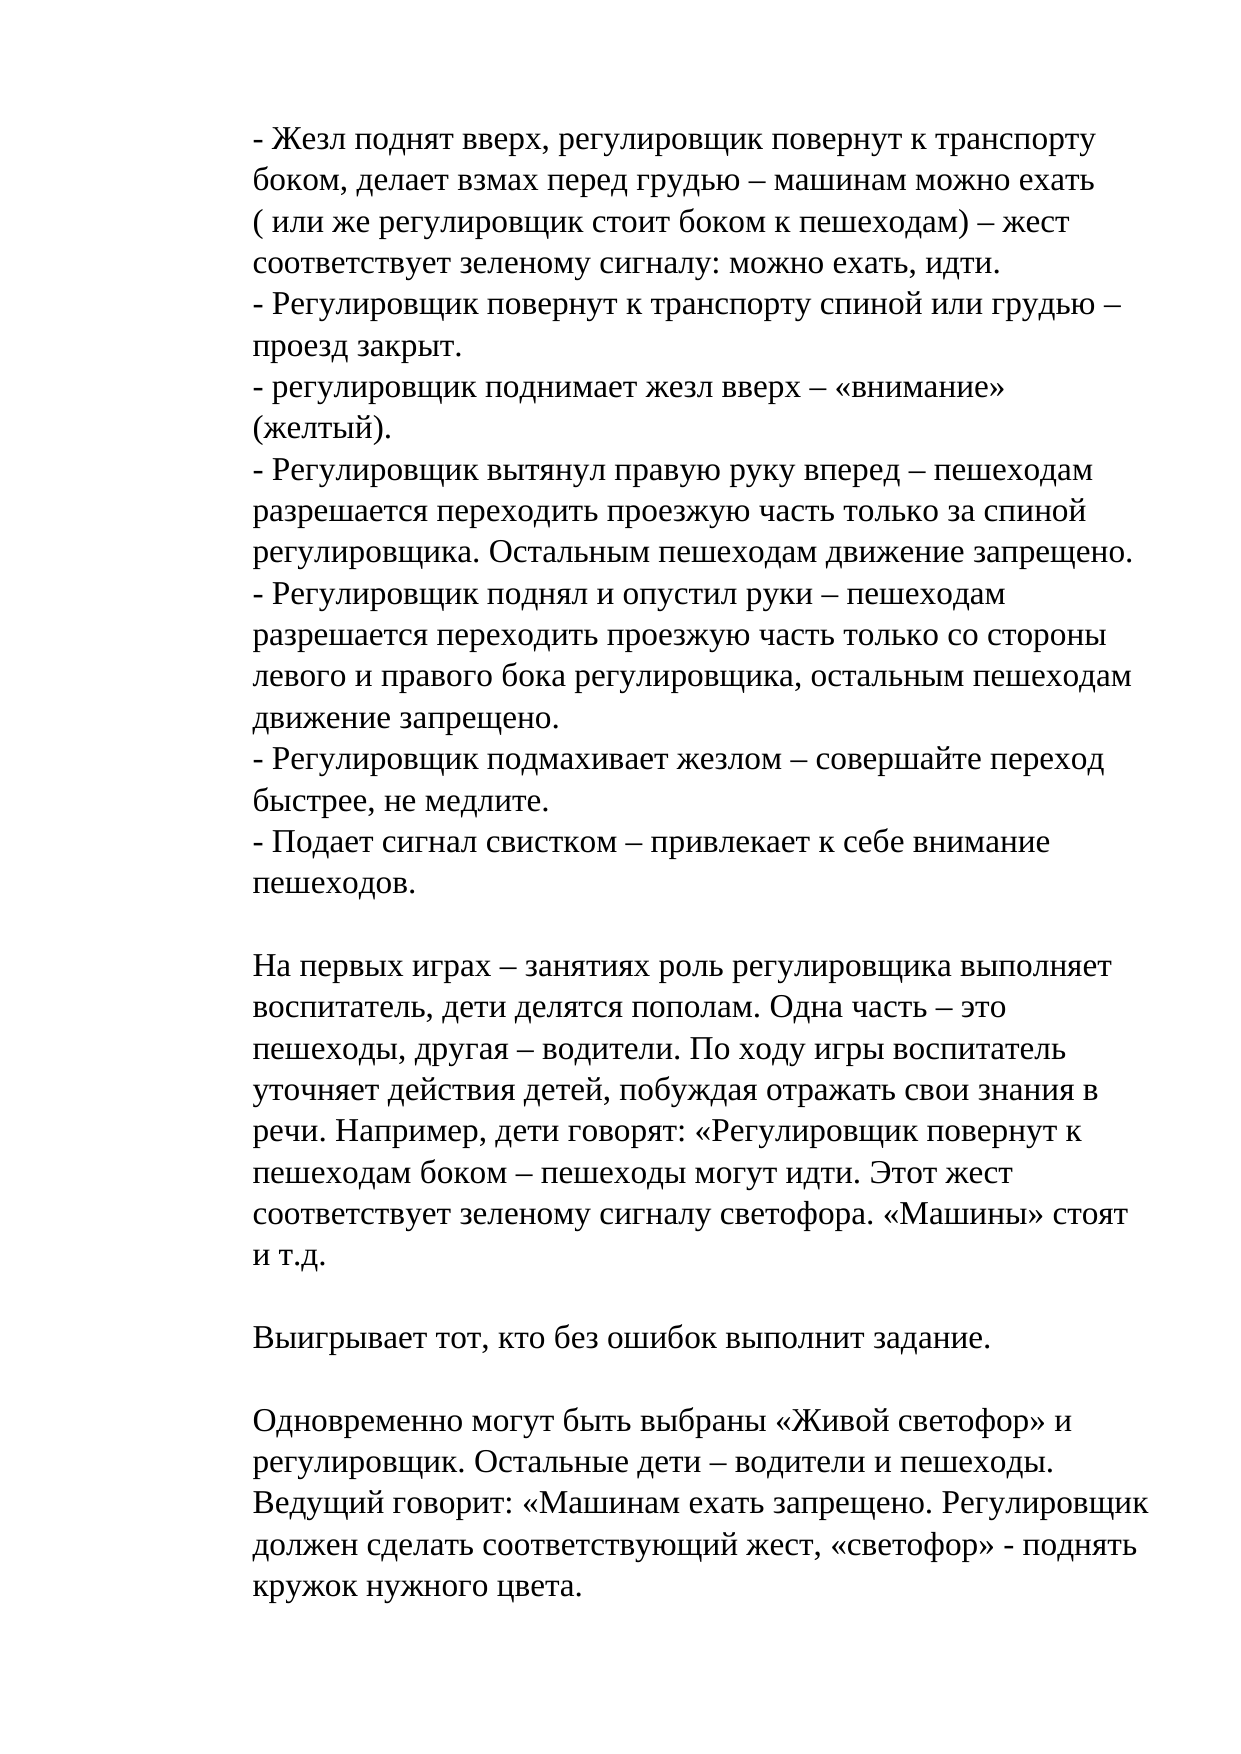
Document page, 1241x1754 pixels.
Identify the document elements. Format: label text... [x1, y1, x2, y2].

list - Регулировщик вытянул правую руку вперед – пешеходам разрешается переходить проезжую часть только за спиной регулировщика. Остальным пешеходам движение запрещено. [252, 449, 1152, 570]
list - регулировщик поднимает жезл вверх – «внимание» (желтый). [252, 366, 1152, 446]
list Выигрывает тот, кто без ошибок выполнит задание. [252, 1317, 1152, 1356]
list - Регулировщик повернут к транспорту спиной или грудью – проезд закрыт. [252, 283, 1152, 363]
list Ведущий говорит: «Машинам ехать запрещено. Регулировщик должен сделать соответствующий жест, «светофор» - поднять кружок нужного цвета. [252, 1483, 1152, 1604]
list - Жезл поднят вверх, регулировщик повернут к транспорту боком, делает взмах перед грудью – машинам можно ехать ( или же регулировщик стоит боком к пешеходам) – жест соответствует зеленому сигналу: можно ехать, идти. [252, 118, 1152, 281]
list - Регулировщик подмахивает жезлом – совершайте переход быстрее, не медлите. [252, 738, 1152, 818]
list На первых играх – занятиях роль регулировщика выполняет воспитатель, дети делятся пополам. Одна часть – это пешеходы, другая – водители. По ходу игры воспитатель уточняет действия детей, побуждая отражать свои знания в речи. Например, дети говорят: «Регулировщик повернут к пешеходам боком – пешеходы могут идти. Этот жест соответствует зеленому сигналу светофора. «Машины» стоят и т.д. [252, 945, 1152, 1273]
list - Регулировщик поднял и опустил руки – пешеходам разрешается переходить проезжую часть только со стороны левого и правого бока регулировщика, остальным пешеходам движение запрещено. [252, 573, 1152, 735]
list - Подает сигнал свистком – привлекает к себе внимание пешеходов. [252, 821, 1152, 901]
list Одновременно могут быть выбраны «Живой светофор» и регулировщик. Остальные дети – водители и пешеходы. [252, 1400, 1152, 1480]
